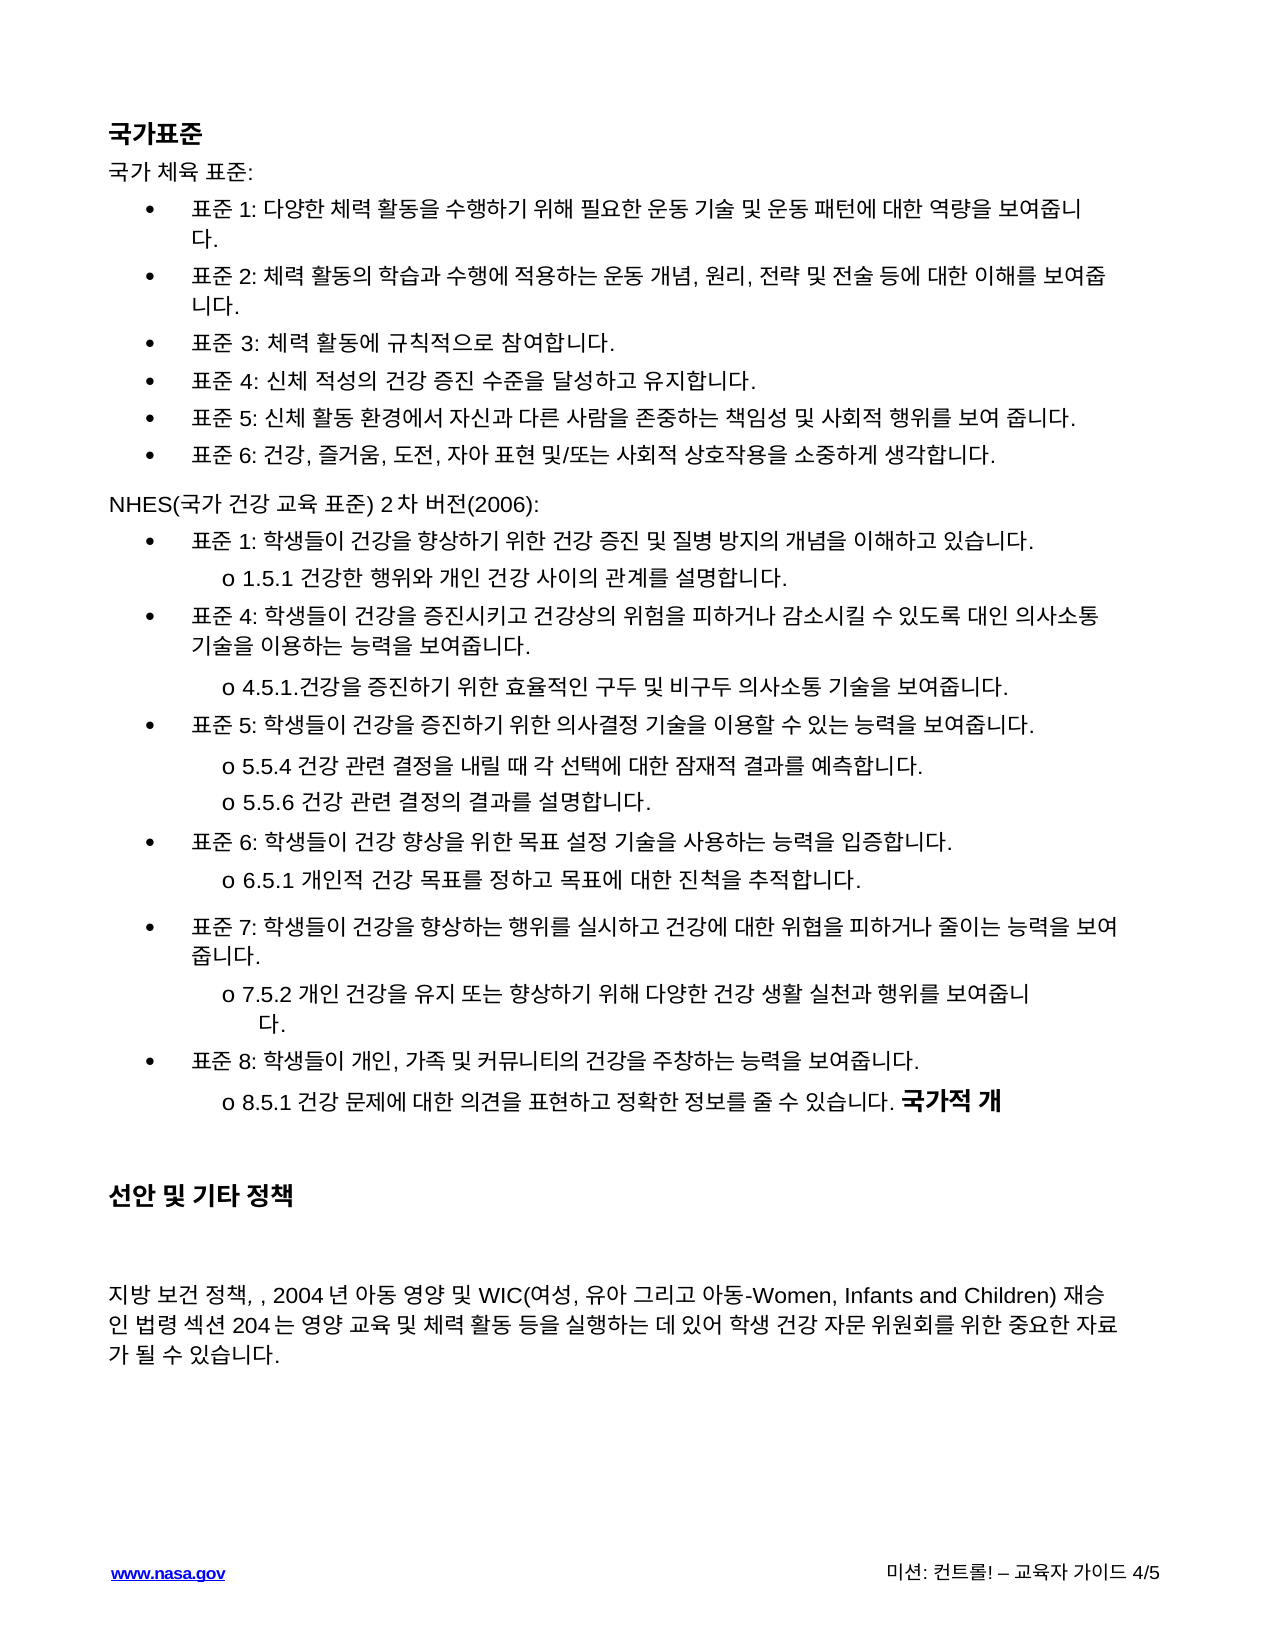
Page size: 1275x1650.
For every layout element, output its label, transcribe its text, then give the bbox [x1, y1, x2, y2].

text o 8.5.1 건강 문제에 대한 의견을 표현하고 정확한 정보를 줄 수 있습니다. 국가적 개선안 및 기타 정책 [109, 1083, 1012, 1212]
list 표준 5: 신체 활동 환경에서 자신과 다른 사람을 존중하는 책임성 및 사회적 행위를 보여 줍니다. [146, 403, 1109, 433]
list 표준 1: 학생들이 건강을 향상하기 위한 건강 증진 및 질병 방지의 개념을 이해하고 있습니다. [146, 526, 1087, 556]
list 표준 8: 학생들이 개인, 가족 및 커뮤니티의 건강을 주창하는 능력을 보여줍니다. [146, 1046, 1049, 1076]
text 국가표준 [109, 120, 1132, 149]
list 표준 5: 학생들이 건강을 증진하기 위한 의사결정 기술을 이용할 수 있는 능력을 보여줍니다. [146, 710, 1102, 739]
list 표준 2: 체력 활동의 학습과 수행에 적용하는 운동 개념, 원리, 전략 및 전술 등에 대한 이해를 보여줍니다. [146, 261, 1117, 321]
list 표준 6: 건강, 즐거움, 도전, 자아 표현 및/또는 사회적 상호작용을 소중하게 생각합니다. [146, 440, 1124, 470]
list 표준 7: 학생들이 건강을 향상하는 행위를 실시하고 건강에 대한 위협을 피하거나 줄이는 능력을 보여줍니다. [146, 911, 1124, 971]
text o 4.5.1.건강을 증진하기 위한 효율적인 구두 및 비구두 의사소통 기술을 보여줍니다. [221, 672, 1117, 702]
text 지방 보건 정책, , 2004년 아동 영양 및 WIC(여성, 유아 그리고 아동-Women, Infants and Children) 재승인 법령 섹션 204는 영양 교육 및 체력 활동 등을 실행하는 데 있어 학생 건강 자문 위원회를 위한 중요한 자료가 될 수 있습니다. [109, 1280, 1124, 1370]
list 표준 4: 학생들이 건강을 증진시키고 건강상의 위험을 피하거나 감소시킬 수 있도록 대인 의사소통 기술을 이용하는 능력을 보여줍니다. [146, 601, 1109, 661]
list 표준 6: 학생들이 건강 향상을 위한 목표 설정 기술을 사용하는 능력을 입증합니다. o 6.5.1 개인적 건강 목표를 정하고 목표에 대한 진척을 추적합니다. [146, 827, 1124, 896]
text NHES(국가 건강 교육 표준) 2차 버전(2006): [109, 489, 1132, 518]
list 표준 3: 체력 활동에 규칙적으로 참여합니다. [146, 328, 1132, 358]
text o 5.5.6 건강 관련 결정의 결과를 설명합니다. [221, 789, 1132, 816]
text 국가 체육 표준: [109, 157, 1132, 187]
text o 1.5.1 건강한 행위와 개인 건강 사이의 관계를 설명합니다. [221, 563, 1132, 594]
list 표준 4: 신체 적성의 건강 증진 수준을 달성하고 유지합니다. [146, 366, 1132, 395]
list 표준 1: 다양한 체력 활동을 수행하기 위해 필요한 운동 기술 및 운동 패턴에 대한 역량을 보여줍니다. [146, 194, 1087, 254]
text o 5.5.4 건강 관련 결정을 내릴 때 각 선택에 대한 잠재적 결과를 예측합니다. [221, 751, 1087, 781]
text o 7.5.2 개인 건강을 유지 또는 향상하기 위해 다양한 건강 생활 실천과 행위를 보여줍니다. [221, 978, 1049, 1039]
